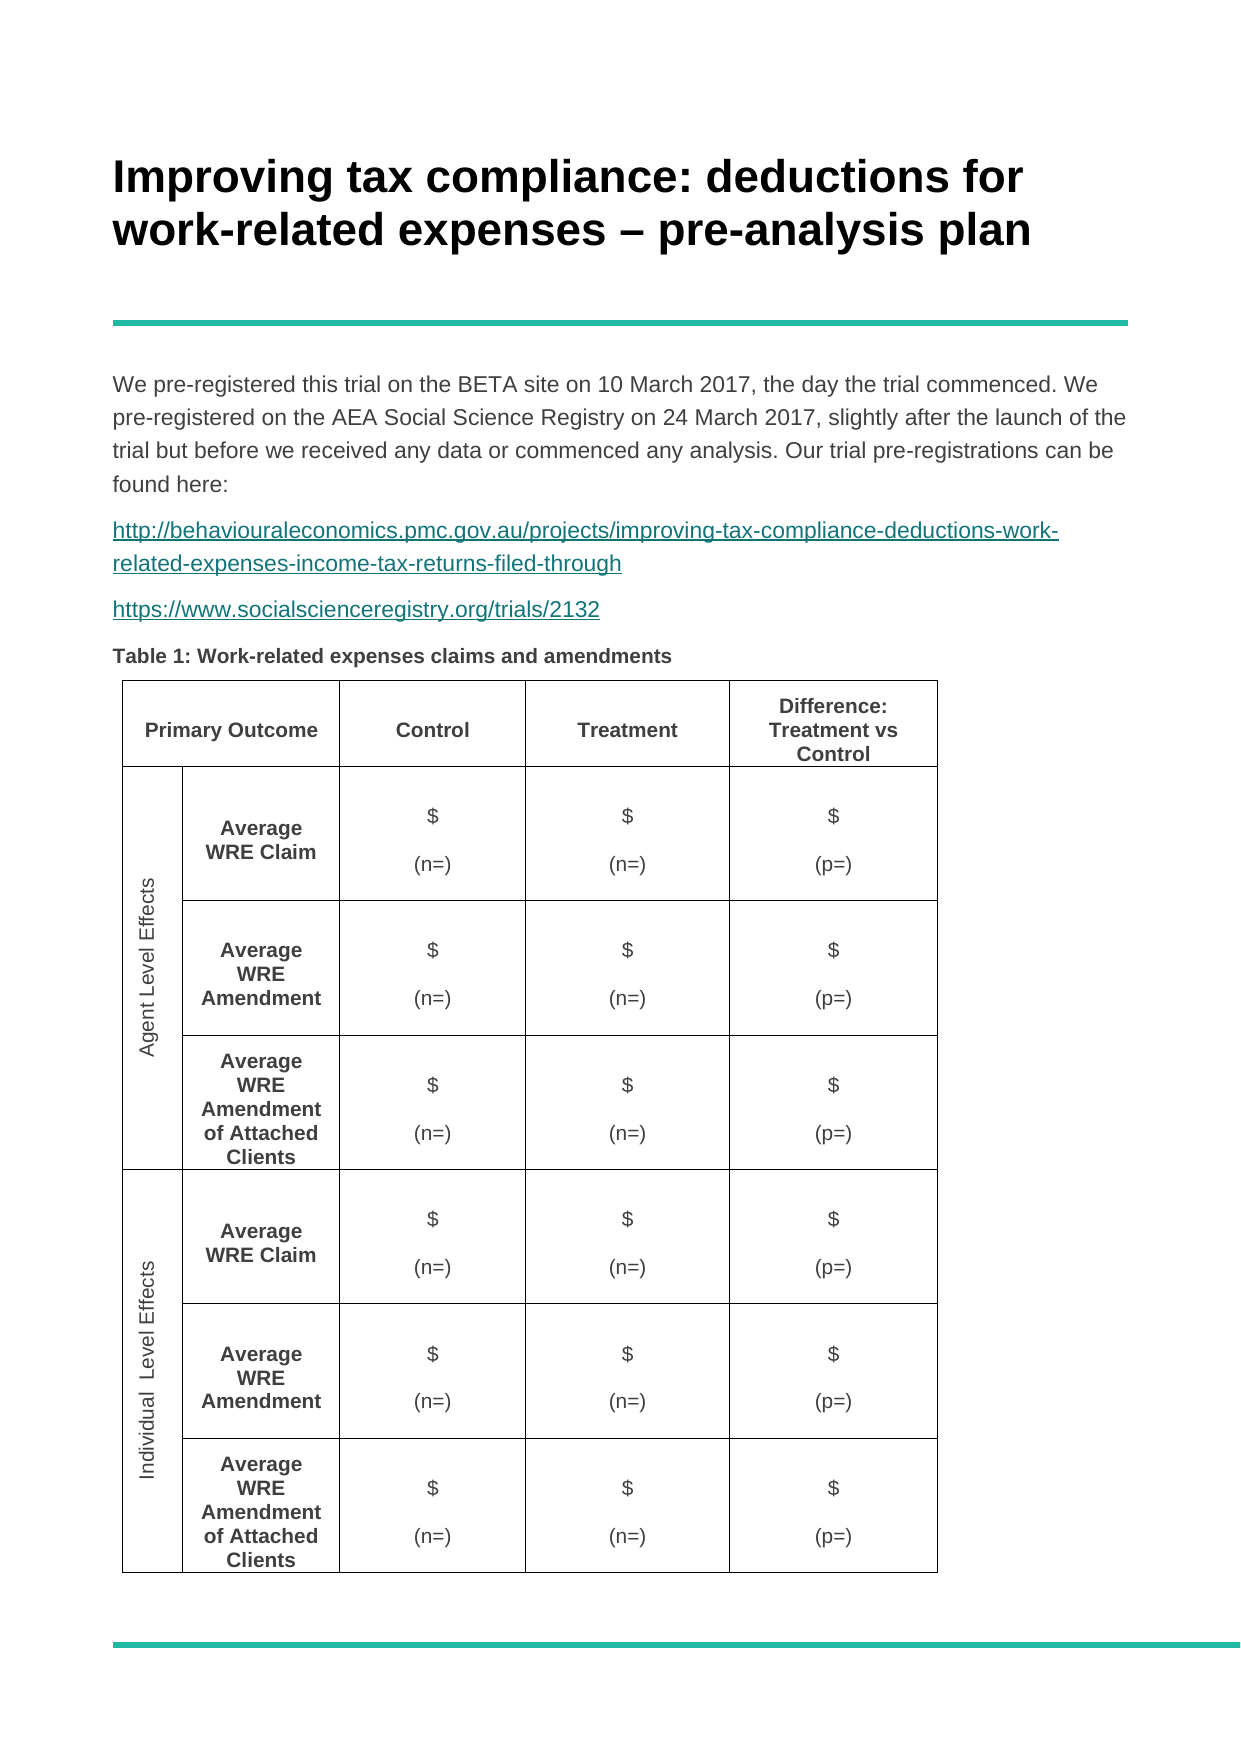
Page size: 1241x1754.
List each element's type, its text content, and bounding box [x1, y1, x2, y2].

table_cell Average WRE Amendment [183, 901, 339, 1034]
table_cell Average WRE Claim [183, 767, 339, 900]
table_cell Average WRE Amendment [183, 1304, 339, 1438]
table_header Treatment [526, 681, 729, 766]
table_cell $ (n=) [526, 767, 729, 900]
table_cell $ (p=) [730, 1170, 937, 1303]
table_cell $ (n=) [340, 901, 525, 1034]
table_cell $ (n=) [340, 1439, 525, 1572]
table_cell $ (n=) [340, 1304, 525, 1438]
table_cell Average WRE Claim [183, 1170, 339, 1303]
subtitle Improving tax compliance: deductions for work-related expenses – pre-analysis plan [112, 150, 1128, 326]
text https://www.socialscienceregistry.org/trials/2132 [112, 589, 1128, 622]
table_cell $ (n=) [340, 767, 525, 900]
table_cell $ (n=) [526, 1304, 729, 1438]
table_cell $ (p=) [730, 1439, 937, 1572]
table_cell $ (n=) [340, 1036, 525, 1169]
table_cell Individual Level Effects [123, 1170, 182, 1572]
table_cell $ (p=) [730, 767, 937, 900]
table_cell $ (p=) [730, 1036, 937, 1169]
text We pre-registered this trial on the BETA site on 10 March 2017, the day the trial commenced. We pre-registered on the AEA Social Science Registry on 24 March 2017, slightly after the launch of the trial but before we received any data or commenced any analysis. Our trial pre-registrations can be found here: [112, 364, 1128, 497]
text Table 1: Work-related expenses claims and amendments [112, 634, 1128, 668]
table_cell Average WRE Amendment of Attached Clients [183, 1036, 339, 1169]
table_cell $ (n=) [340, 1170, 525, 1303]
table_cell $ (n=) [526, 1439, 729, 1572]
text http://behaviouraleconomics.pmc.gov.au/projects/improving-tax-compliance-deductions-work-related-expenses-income-tax-returns-filed-through [112, 509, 1128, 576]
table_cell $ (n=) [526, 901, 729, 1034]
table_cell $ (p=) [730, 1304, 937, 1438]
table_cell Agent Level Effects [123, 767, 182, 1169]
table_header Control [340, 681, 525, 766]
table_cell $ (n=) [526, 1170, 729, 1303]
table_cell $ (p=) [730, 901, 937, 1034]
table_cell $ (n=) [526, 1036, 729, 1169]
table_header Difference: Treatment vs Control [730, 681, 937, 766]
table_cell Average WRE Amendment of Attached Clients [183, 1439, 339, 1572]
table_header Primary Outcome [123, 681, 339, 766]
